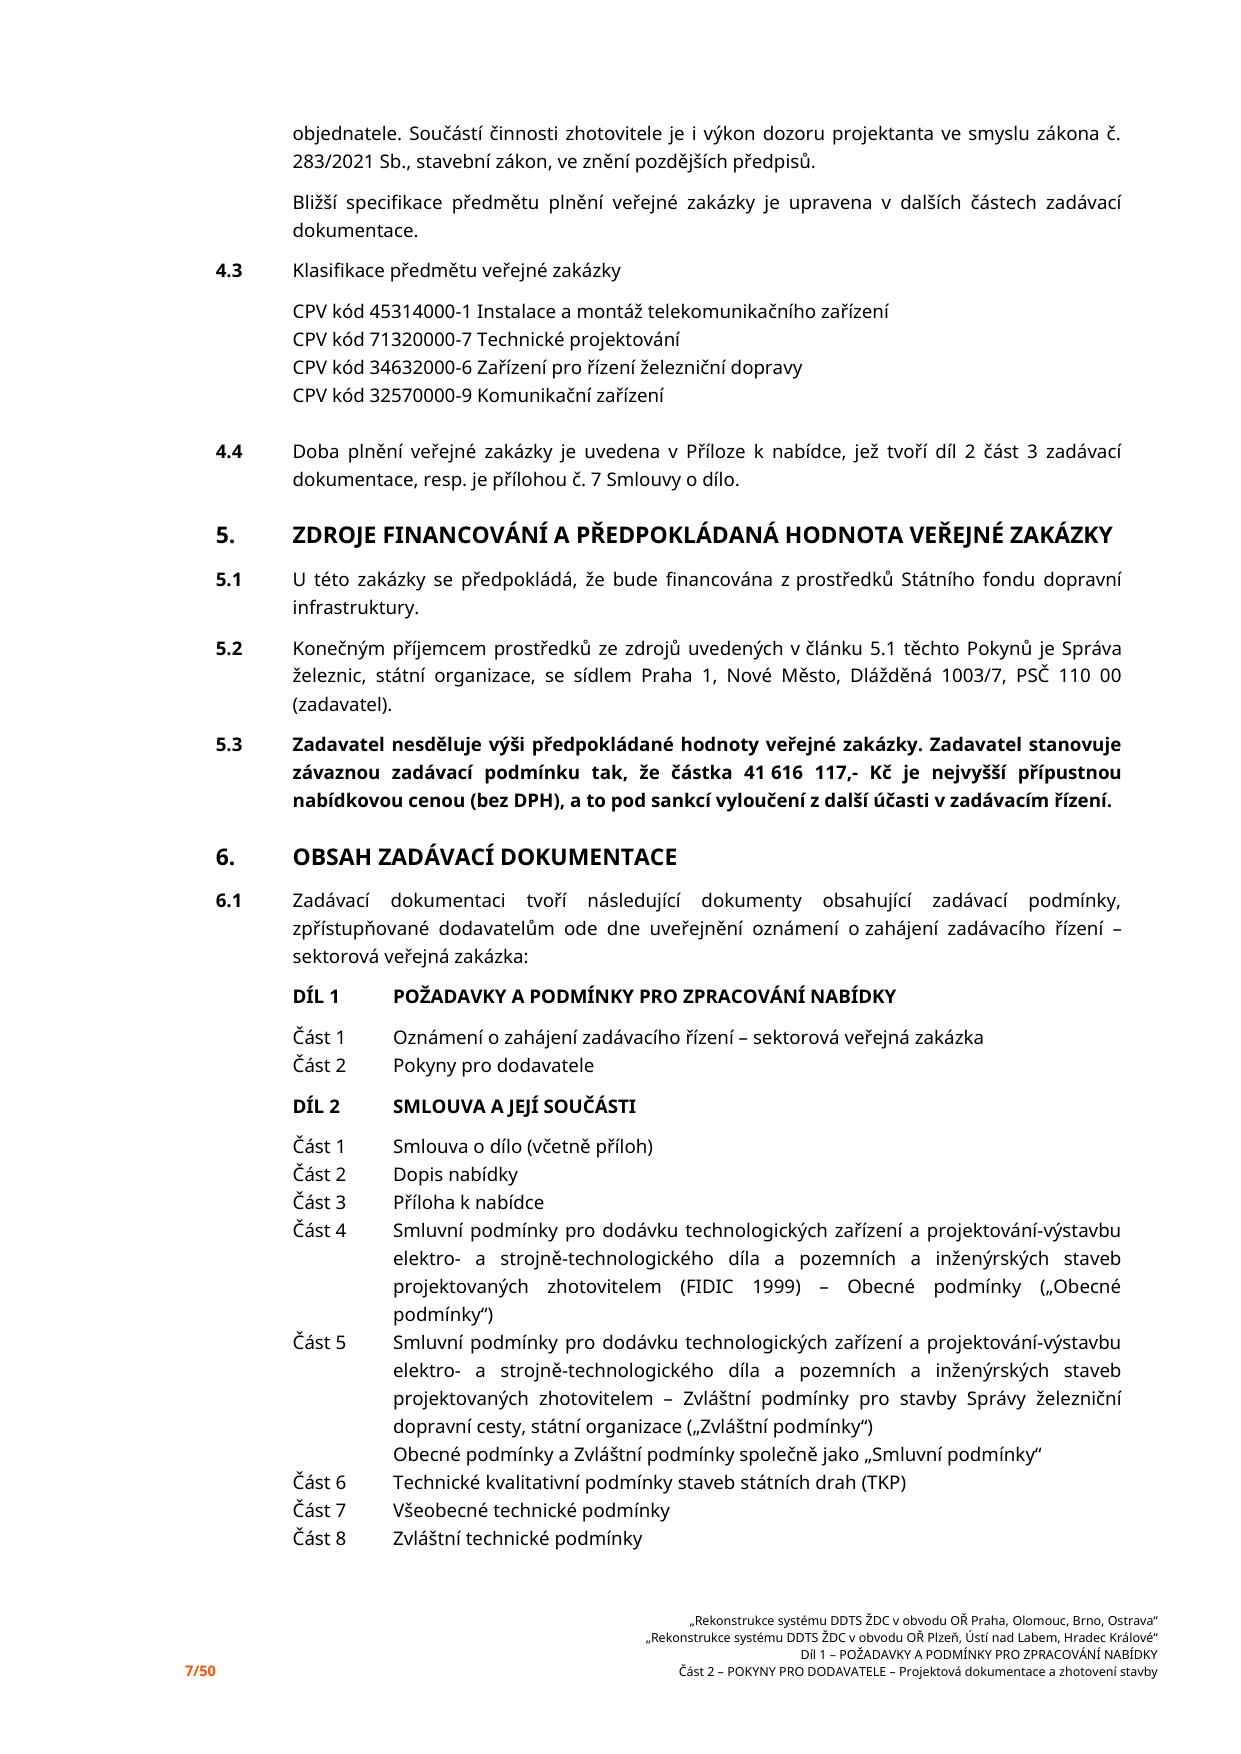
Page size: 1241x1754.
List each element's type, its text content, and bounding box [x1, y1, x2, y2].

text Klasifikace předmětu veřejné zakázky [216, 258, 1122, 283]
text U této zakázky se předpokládá, že bude financována z prostředků Státního fondu dopravní infrastruktury. [216, 566, 1122, 620]
text DÍL 2 SMLOUVA A JEJÍ SOUČÁSTI [292, 1093, 1122, 1118]
list CPV kód 45314000-1 Instalace a montáž telekomunikačního zařízení [292, 298, 1122, 324]
text DÍL 1 POŽADAVKY A PODMÍNKY PRO ZPRACOVÁNÍ NABÍDKY [292, 984, 1122, 1009]
text ZDROJE FINANCOVÁNÍ a PŘEDPOKLÁDANÁ HODNOTA VEŘEJNÉ ZAKÁZKY [216, 519, 1122, 551]
text Část 7 Všeobecné technické podmínky [292, 1498, 1122, 1523]
text Obecné podmínky a Zvláštní podmínky společně jako „Smluvní podmínky“ [292, 1442, 1122, 1467]
text Část 5 Smluvní podmínky pro dodávku technologických zařízení a projektování-výstavbu elektro- a strojně-technologického díla a pozemních a inženýrských staveb projektovaných zhotovitelem – Zvláštní podmínky pro stavby Správy železniční dopravní cesty, státní organizace („Zvláštní podmínky“) [292, 1329, 1122, 1439]
text Část 4 Smluvní podmínky pro dodávku technologických zařízení a projektování-výstavbu elektro- a strojně-technologického díla a pozemních a inženýrských staveb projektovaných zhotovitelem (FIDIC 1999) – Obecné podmínky („Obecné podmínky“) [292, 1217, 1122, 1327]
text Zadávací dokumentaci tvoří následující dokumenty obsahující zadávací podmínky, zpřístupňované dodavatelům ode dne uveřejnění oznámení o zahájení zadávacího řízení – sektorová veřejná zakázka: [216, 887, 1122, 969]
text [292, 121, 1122, 174]
text Část 2 Dopis nabídky [292, 1161, 1122, 1187]
text Část 8 Zvláštní technické podmínky [292, 1526, 1122, 1551]
list CPV kód 71320000-7 Technické projektování [292, 326, 1122, 352]
list CPV kód 34632000-6 Zařízení pro řízení železniční dopravy [292, 354, 1122, 380]
text OBSAH ZADÁVACÍ DOKUMENTACE [216, 840, 1122, 872]
text Konečným příjemcem prostředků ze zdrojů uvedených v článku 5.1 těchto Pokynů je Správa železnic, státní organizace, se sídlem Praha 1, Nové Město, Dlážděná 1003/7, PSČ 110 00 (zadavatel). [216, 635, 1122, 716]
text Část 1 Oznámení o zahájení zadávacího řízení – sektorová veřejná zakázka [292, 1024, 1122, 1050]
text Část 3 Příloha k nabídce [292, 1189, 1122, 1215]
text Doba plnění veřejné zakázky je uvedena v Příloze k nabídce, jež tvoří díl 2 část 3 zadávací dokumentace, resp. je přílohou č. 7 Smlouvy o dílo. [216, 438, 1122, 492]
text Část 6 Technické kvalitativní podmínky staveb státních drah (TKP) [292, 1470, 1122, 1495]
text Zadavatel nesděluje výši předpokládané hodnoty veřejné zakázky. Zadavatel stanovuje závaznou zadávací podmínku tak, že částka 41 616 117,- Kč je nejvyšší přípustnou nabídkovou cenou (bez DPH), a to pod sankcí vyloučení z další účasti v zadávacím řízení. [216, 731, 1122, 813]
text Část 1 Smlouva o dílo (včetně příloh) [292, 1133, 1122, 1159]
list CPV kód 32570000-9 Komunikační zařízení [292, 382, 1122, 408]
text Část 2 Pokyny pro dodavatele [292, 1052, 1122, 1078]
text Bližší specifikace předmětu plnění veřejné zakázky je upravena v dalších částech zadávací dokumentace. [292, 189, 1122, 243]
